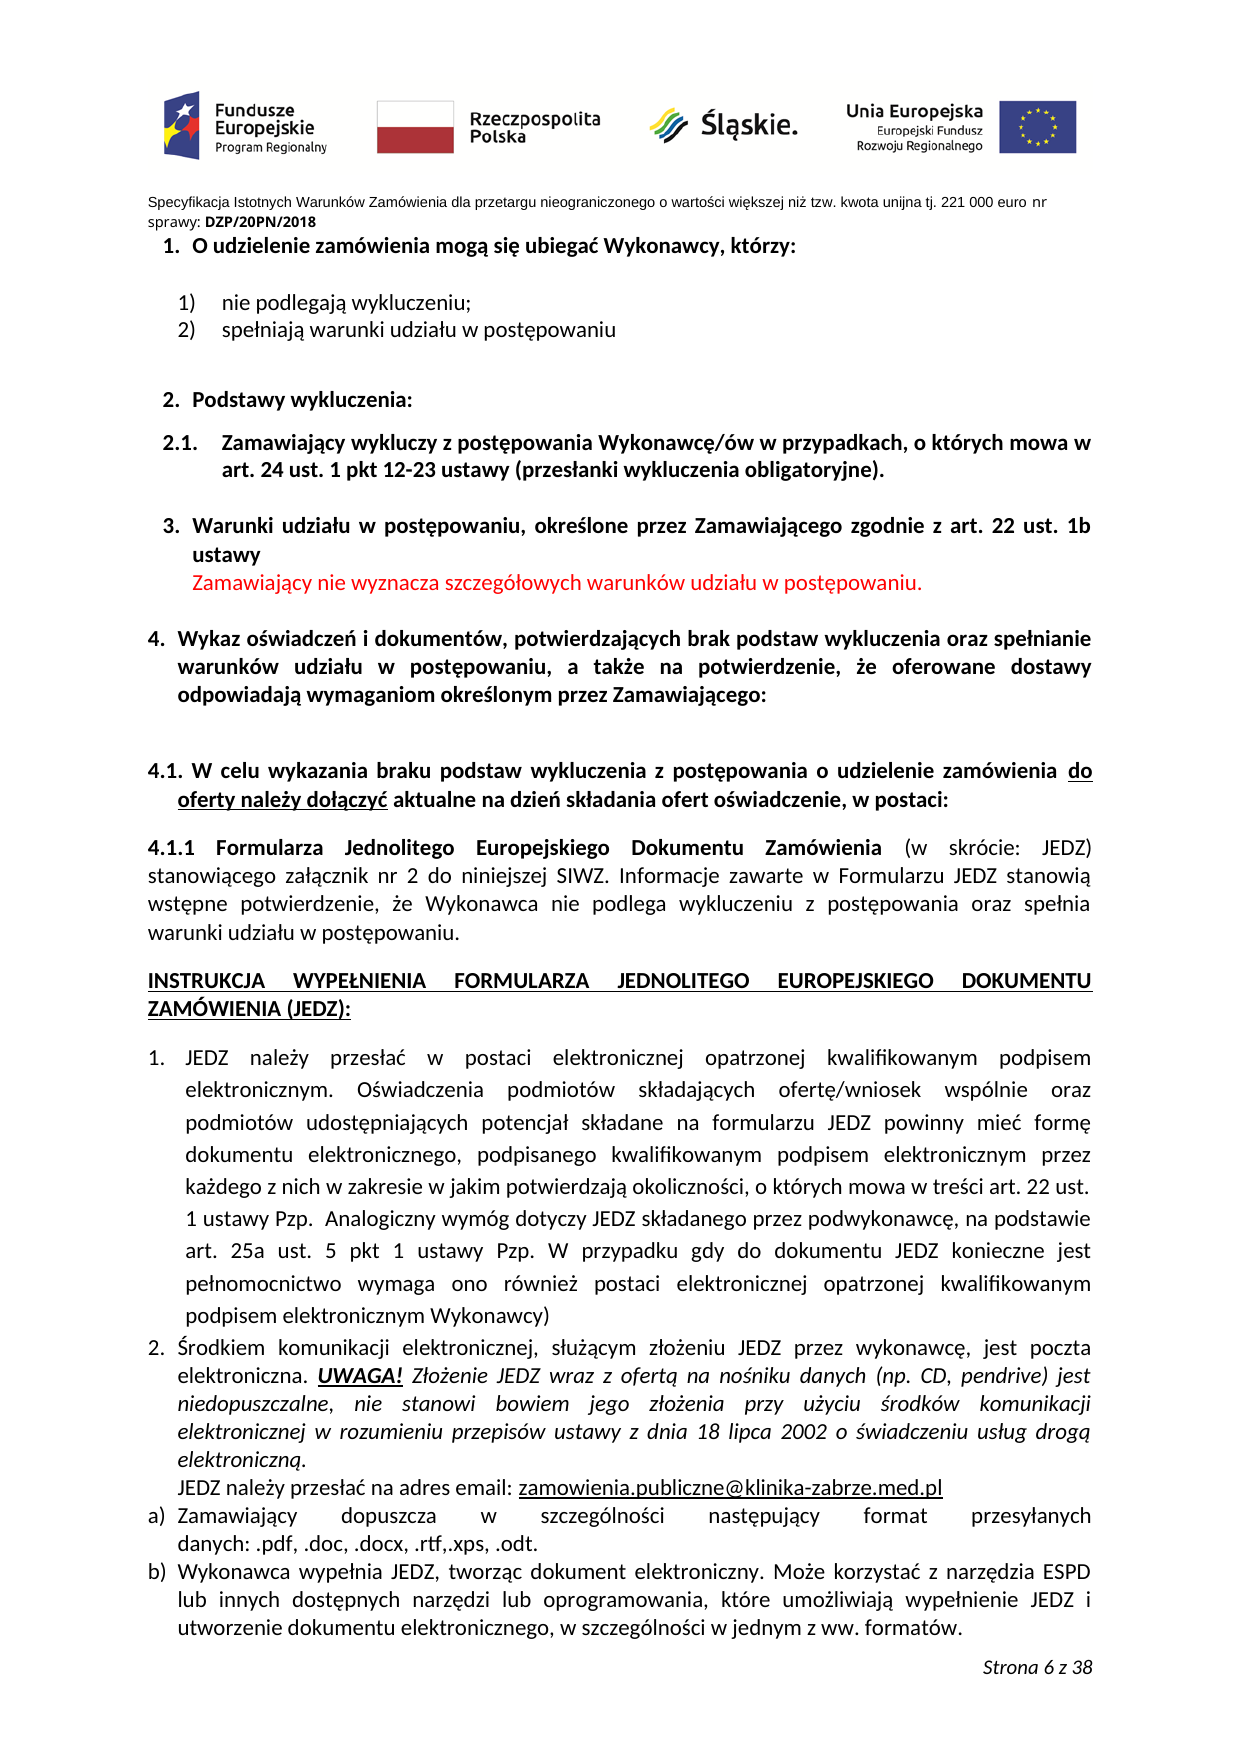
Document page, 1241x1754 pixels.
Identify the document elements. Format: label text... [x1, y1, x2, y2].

list spełniają warunki udziału w postępowaniu [177, 316, 1092, 344]
text INSTRUKCJA WYPEŁNIENIA FORMULARZA JEDNOLITEGO EUROPEJSKIEGO DOKUMENTU ZAMÓWIENIA (JEDZ): [148, 992, 1092, 1022]
list JEDZ należy przesłać w postaci elektronicznej opatrzonej kwalifikowanym podpisem elektronicznym. Oświadczenia podmiotów składających ofertę/wniosek wspólnie oraz podmiotów udostępniających potencjał składane na formularzu JEDZ powinny mieć formę dokumentu elektronicznego, podpisanego kwalifikowanym podpisem elektronicznym przez każdego z nich w zakresie w jakim potwierdzają okoliczności, o których mowa w treści art. 22 ust. 1 ustawy Pzp. Analogiczny wymóg dotyczy JEDZ składanego przez podwykonawcę, na podstawie art. 25a ust. 5 pkt 1 ustawy Pzp. W przypadku gdy do dokumentu JEDZ konieczne jest pełnomocnictwo wymaga ono również postaci elektronicznej opatrzonej kwalifikowanym podpisem elektronicznym Wykonawcy) [148, 1043, 1092, 1329]
list Wykaz oświadczeń i dokumentów, potwierdzających brak podstaw wykluczenia oraz spełnianie warunków udziału w postępowaniu, a także na potwierdzenie, że oferowane dostawy odpowiadają wymaganiom określonym przez Zamawiającego: [148, 624, 1092, 708]
list Zamawiający nie wyznacza szczegółowych warunków udziału w postępowaniu. [192, 568, 1092, 596]
list Wykonawca wypełnia JEDZ, tworząc dokument elektroniczny. Może korzystać z narzędzia ESPD lub innych dostępnych narzędzi lub oprogramowania, które umożliwiają wypełnienie JEDZ i utworzenie dokumentu elektronicznego, w szczególności w jednym z ww. formatów. [148, 1557, 1092, 1641]
text 4.1.1 Formularza Jednolitego Europejskiego Dokumentu Zamówienia (w skrócie: JEDZ) stanowiącego załącznik nr 2 do niniejszej SIWZ. Informacje zawarte w Formularzu JEDZ stanowią wstępne potwierdzenie, że Wykonawca nie podlega wykluczeniu z postępowania oraz spełnia warunki udziału w postępowaniu. [148, 833, 1092, 946]
list Zamawiający dopuszcza w szczególności następujący format przesyłanych danych: .pdf, .doc, .docx, .rtf,.xps, .odt. [148, 1501, 1092, 1557]
list O udzielenie zamówienia mogą się ubiegać Wykonawcy, którzy: [162, 232, 1092, 259]
list Podstawy wykluczenia: [162, 386, 1092, 414]
list Środkiem komunikacji elektronicznej, służącym złożeniu JEDZ przez wykonawcę, jest poczta elektroniczna. UWAGA! Złożenie JEDZ wraz z ofertą na nośniku danych (np. CD, pendrive) jest niedopuszczalne, nie stanowi bowiem jego złożenia przy użyciu środków komunikacji elektronicznej w rozumieniu przepisów ustawy z dnia 18 lipca 2002 o świadczeniu usług drogą elektroniczną. [148, 1333, 1092, 1473]
list nie podlegają wykluczeniu; [177, 288, 1092, 316]
list JEDZ należy przesłać na adres email: zamowienia.publiczne@klinika-zabrze.med.pl [177, 1473, 1092, 1501]
picture [147, 73, 1093, 175]
list Zamawiający wykluczy z postępowania Wykonawcę/ów w przypadkach, o których mowa w art. 24 ust. 1 pkt 12-23 ustawy (przesłanki wykluczenia obligatoryjne). [162, 428, 1092, 484]
text 4.1. W celu wykazania braku podstaw wykluczenia z postępowania o udzielenie zamówienia do oferty należy dołączyć aktualne na dzień składania ofert oświadczenie, w postaci: [148, 757, 1092, 813]
text INSTRUKCJA WYPEŁNIENIA FORMULARZA JEDNOLITEGO EUROPEJSKIEGO DOKUMENTU ZAMÓWIENIA (JEDZ): [148, 966, 1092, 991]
list Warunki udziału w postępowaniu, określone przez Zamawiającego zgodnie z art. 22 ust. 1b ustawy [162, 512, 1092, 568]
